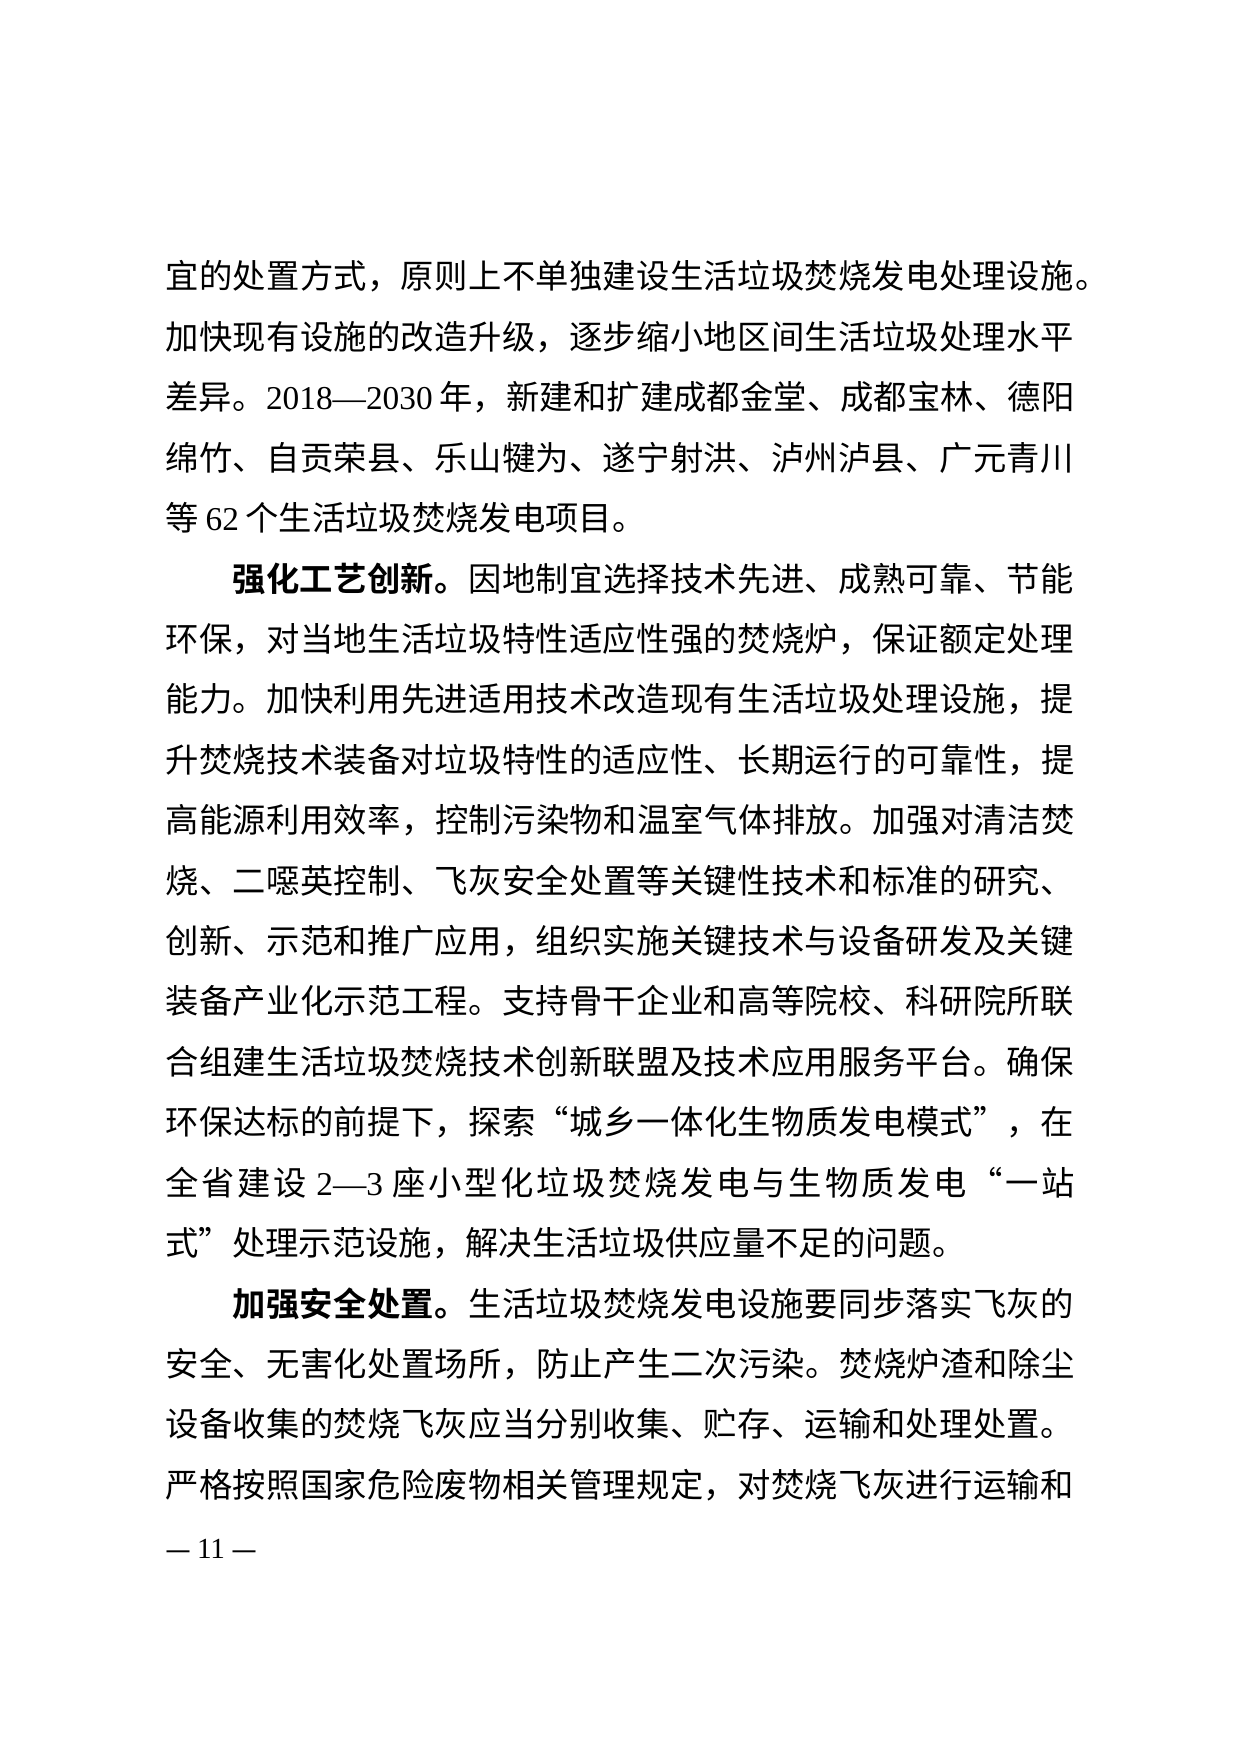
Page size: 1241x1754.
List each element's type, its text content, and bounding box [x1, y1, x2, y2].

text 强化工艺创新。因地制宜选择技术先进、成熟可靠、节能环保，对当地生活垃圾特性适应性强的焚烧炉，保证额定处理能力。加快利用先进适用技术改造现有生活垃圾处理设施，提升焚烧技术装备对垃圾特性的适应性、长期运行的可靠性，提高能源利用效率，控制污染物和温室气体排放。加强对清洁焚烧、二噁英控制、飞灰安全处置等关键性技术和标准的研究、创新、示范和推广应用，组织实施关键技术与设备研发及关键装备产业化示范工程。支持骨干企业和高等院校、科研院所联合组建生活垃圾焚烧技术创新联盟及技术应用服务平台。确保环保达标的前提下，探索“城乡一体化生物质发电模式”，在全省建设2—3座小型化垃圾焚烧发电与生物质发电“一站式”处理示范设施，解决生活垃圾供应量不足的问题。 [165, 543, 1075, 1268]
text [165, 1268, 1075, 1509]
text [165, 241, 1075, 543]
